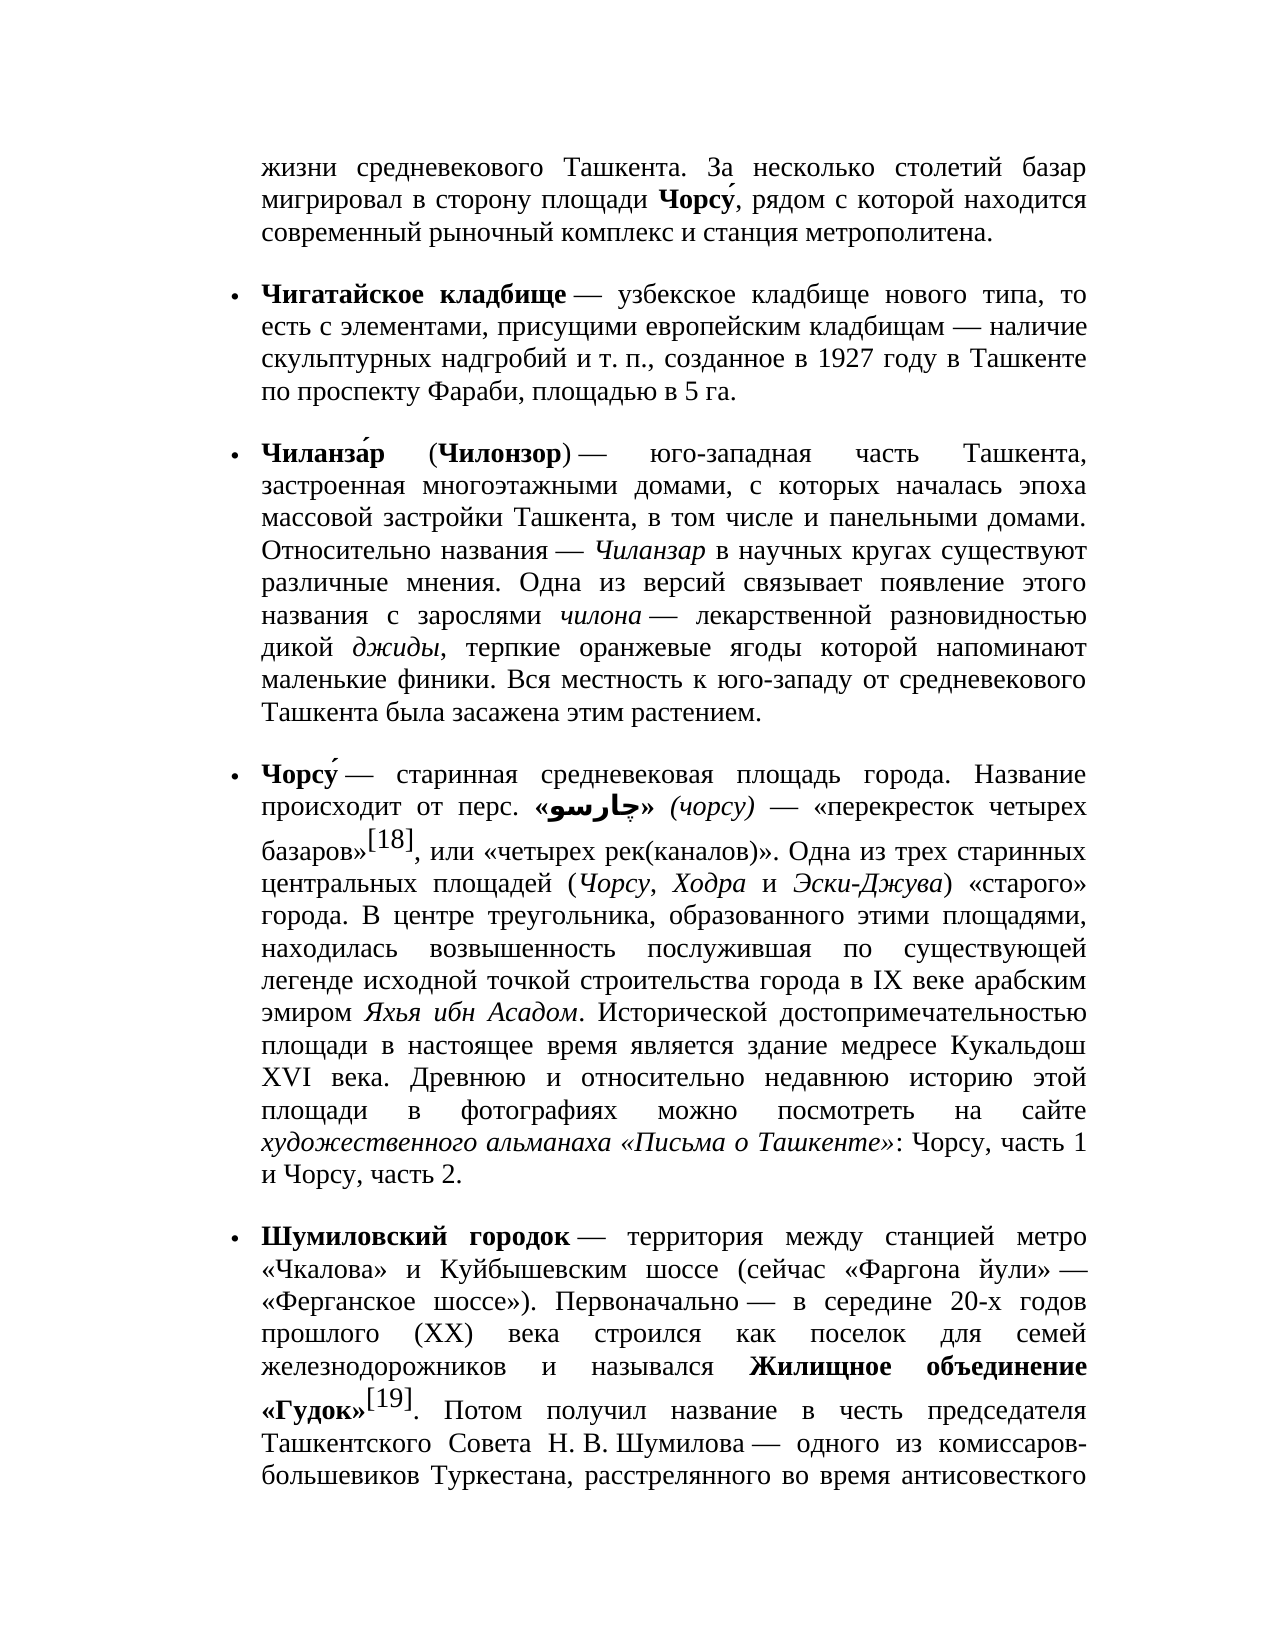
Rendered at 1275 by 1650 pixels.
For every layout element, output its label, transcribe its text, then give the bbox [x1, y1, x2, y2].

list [232, 150, 1087, 247]
list Чигатайское кладбище — узбекское кладбище нового типа, то есть с элементами, присущими европейским кладбищам — наличие скульптурных надгробий и т. п., созданное в 1927 году в Ташкенте по проспекту Фараби, площадью в 5 га. [232, 277, 1087, 406]
list Чорсу́ — старинная средневековая площадь города. Название происходит от перс. «چارسو»‎ (чорсу) — «перекресток четырех базаров»[18], или «четырех рек(каналов)». Одна из трех старинных центральных площадей (Чорсу, Ходра и Эски-Джува) «старого» города. В центре треугольника, образованного этими площадями, находилась возвышенность послужившая по существующей легенде исходной точкой строительства города в IX веке арабским эмиром Яхья ибн Асадом. Исторической достопримечательностью площади в настоящее время является здание медресе Кукальдош XVI века. Древнюю и относительно недавнюю историю этой площади в фотографиях можно посмотреть на сайте художественного альманаха «Письма о Ташкенте»: Чорсу, часть 1 и Чорсу, часть 2. [232, 757, 1087, 1190]
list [232, 1219, 1087, 1491]
list Чиланза́р (Чилонзор) — юго-западная часть Ташкента, застроенная многоэтажными домами, с которых началась эпоха массовой застройки Ташкента, в том числе и панельными домами. Относительно названия — Чиланзар в научных кругах существуют различные мнения. Одна из версий связывает появление этого названия с зарослями чилона — лекарственной разновидностью дикой джиды, терпкие оранжевые ягоды которой напоминают маленькие финики. Вся местность к юго-западу от средневекового Ташкента была засажена этим растением. [232, 436, 1087, 727]
